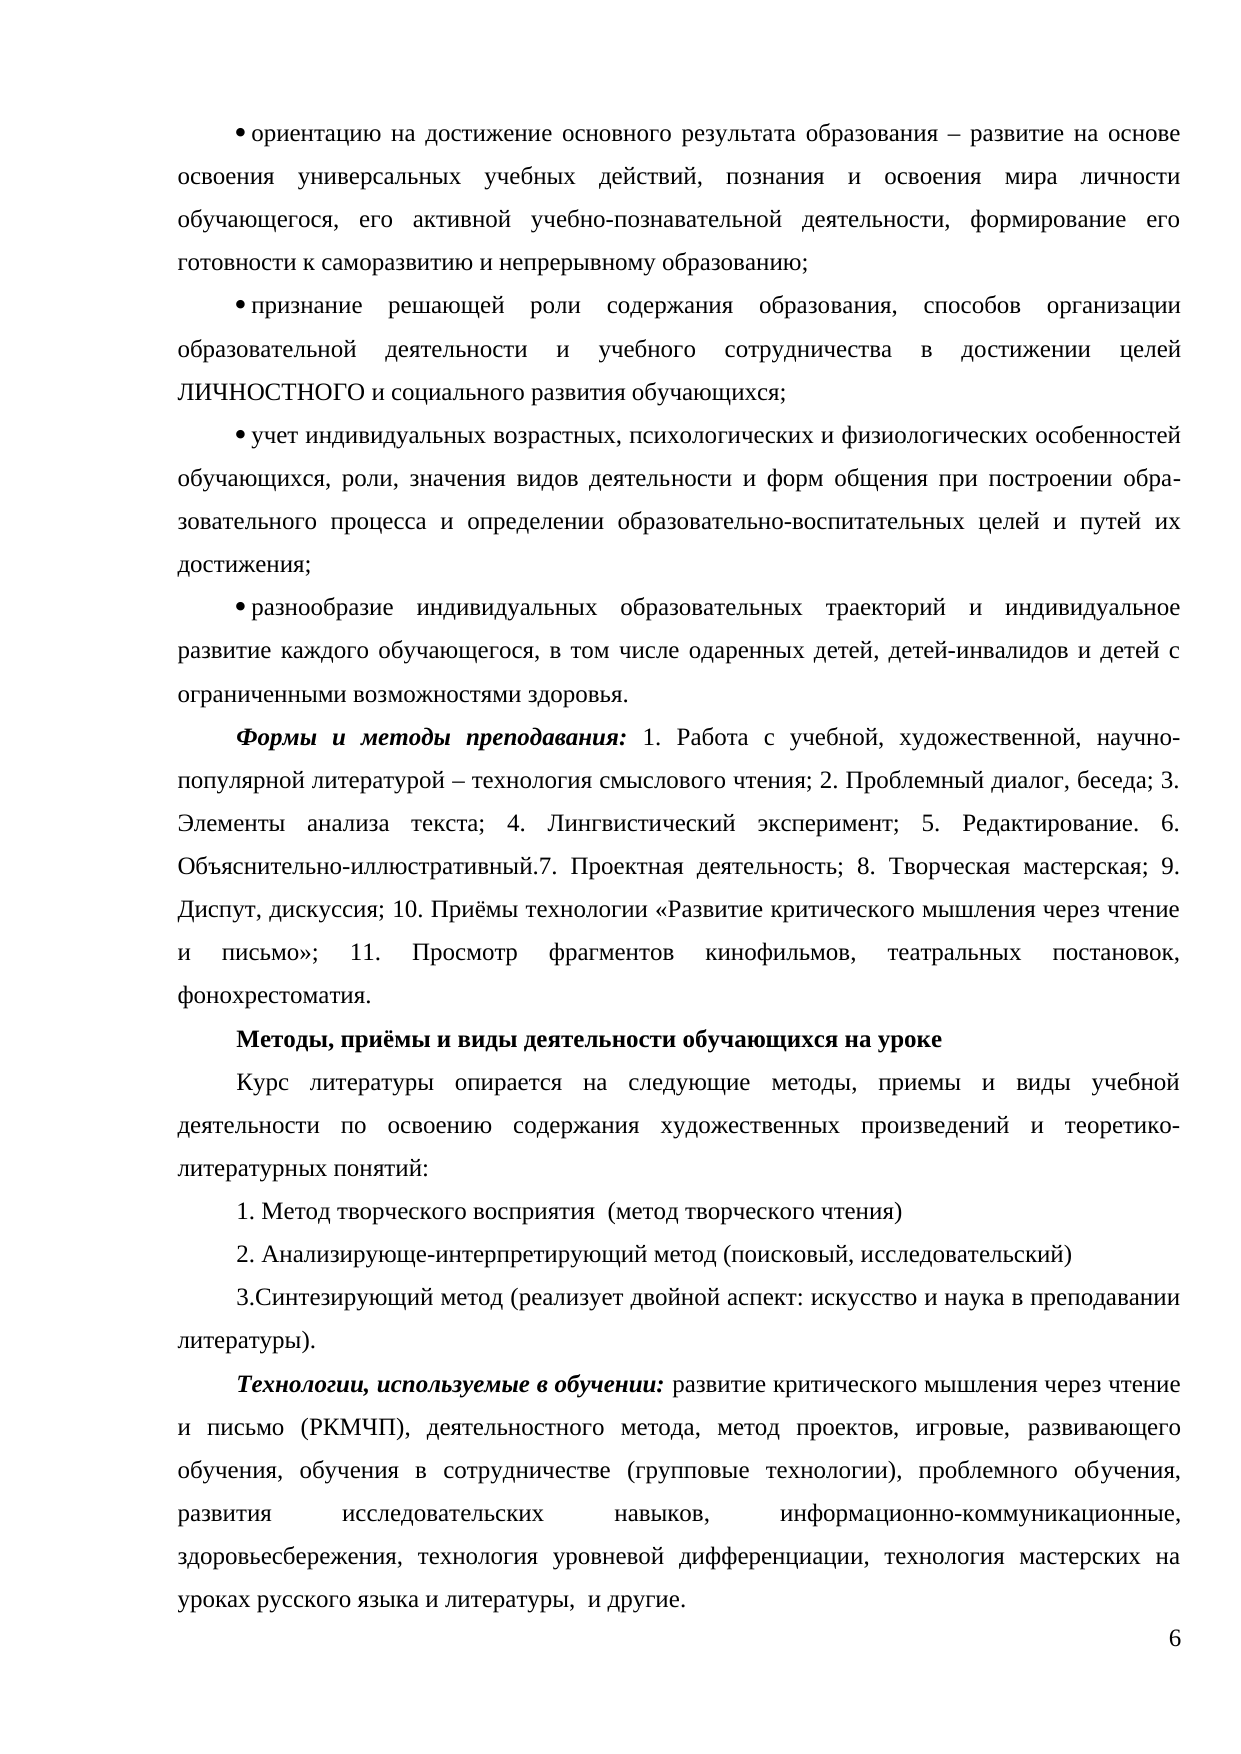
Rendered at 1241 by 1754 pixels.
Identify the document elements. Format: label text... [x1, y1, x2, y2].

list признание решающей роли содержания образования, способов организации образовательной деятельности и учебного сотрудничества в достижении целей ЛИЧНОСТНОГО и социального развития обучающихся; [177, 291, 1181, 406]
text 2. Анализирующе-интерпретирующий метод (поисковый, исследовательский) [177, 1239, 1181, 1268]
list разнообразие индивидуальных образовательных траекторий и индивидуальное развитие каждого обучающегося, в том числе одаренных детей, детей-инвалидов и детей с ограниченными возможностями здоровья. [177, 592, 1181, 707]
list учет индивидуальных возрастных, психологических и физиологических особенностей обучающихся, роли, значения видов деятельности и форм общения при построении образовательного процесса и определении образовательно-воспитательных целей и путей их достижения; [177, 420, 1181, 578]
text Формы и методы преподавания: 1. Работа с учебной, художественной, научно-популярной литературой – технология смыслового чтения; 2. Проблемный диалог, беседа; 3. Элементы анализа текста; 4. Лингвистический эксперимент; 5. Редактирование. 6. Объяснительно-иллюстративный.7. Проектная деятельность; 8. Творческая мастерская; 9. Диспут, дискуссия; 10. Приёмы технологии «Развитие критического мышления через чтение и письмо»; 11. Просмотр фрагментов кинофильмов, театральных постановок, фонохрестоматия. [177, 722, 1181, 1009]
text 1. Метод творческого восприятия (метод творческого чтения) [177, 1196, 1181, 1225]
text Курс литературы опирается на следующие методы, приемы и виды учебной деятельности по освоению содержания художественных произведений и теоретико-литературных понятий: [177, 1067, 1181, 1182]
text Методы, приёмы и виды деятельности обучающихся на уроке [177, 1024, 1181, 1052]
text 3.Синтезирующий метод (реализует двойной аспект: искусство и наука в преподавании литературы). [177, 1282, 1181, 1354]
text Технологии, используемые в обучении: развитие критического мышления через чтение и письмо (РКМЧП), деятельностного метода, метод проектов, игровые, развивающего обучения, обучения в сотрудничестве (групповые технологии), проблемного обучения, развития исследовательских навыков, информационно-коммуникационные, здоровьесбережения, технология уровневой дифференциации, технология мастерских на уроках русского языка и литературы, и другие. [177, 1369, 1181, 1613]
list ориентацию на достижение основного результата образования – развитие на основе освоения универсальных учебных действий, познания и освоения мира личности обучающегося, его активной учебно-познавательной деятельности, формирование его готовности к саморазвитию и непрерывному образованию; [177, 118, 1181, 276]
